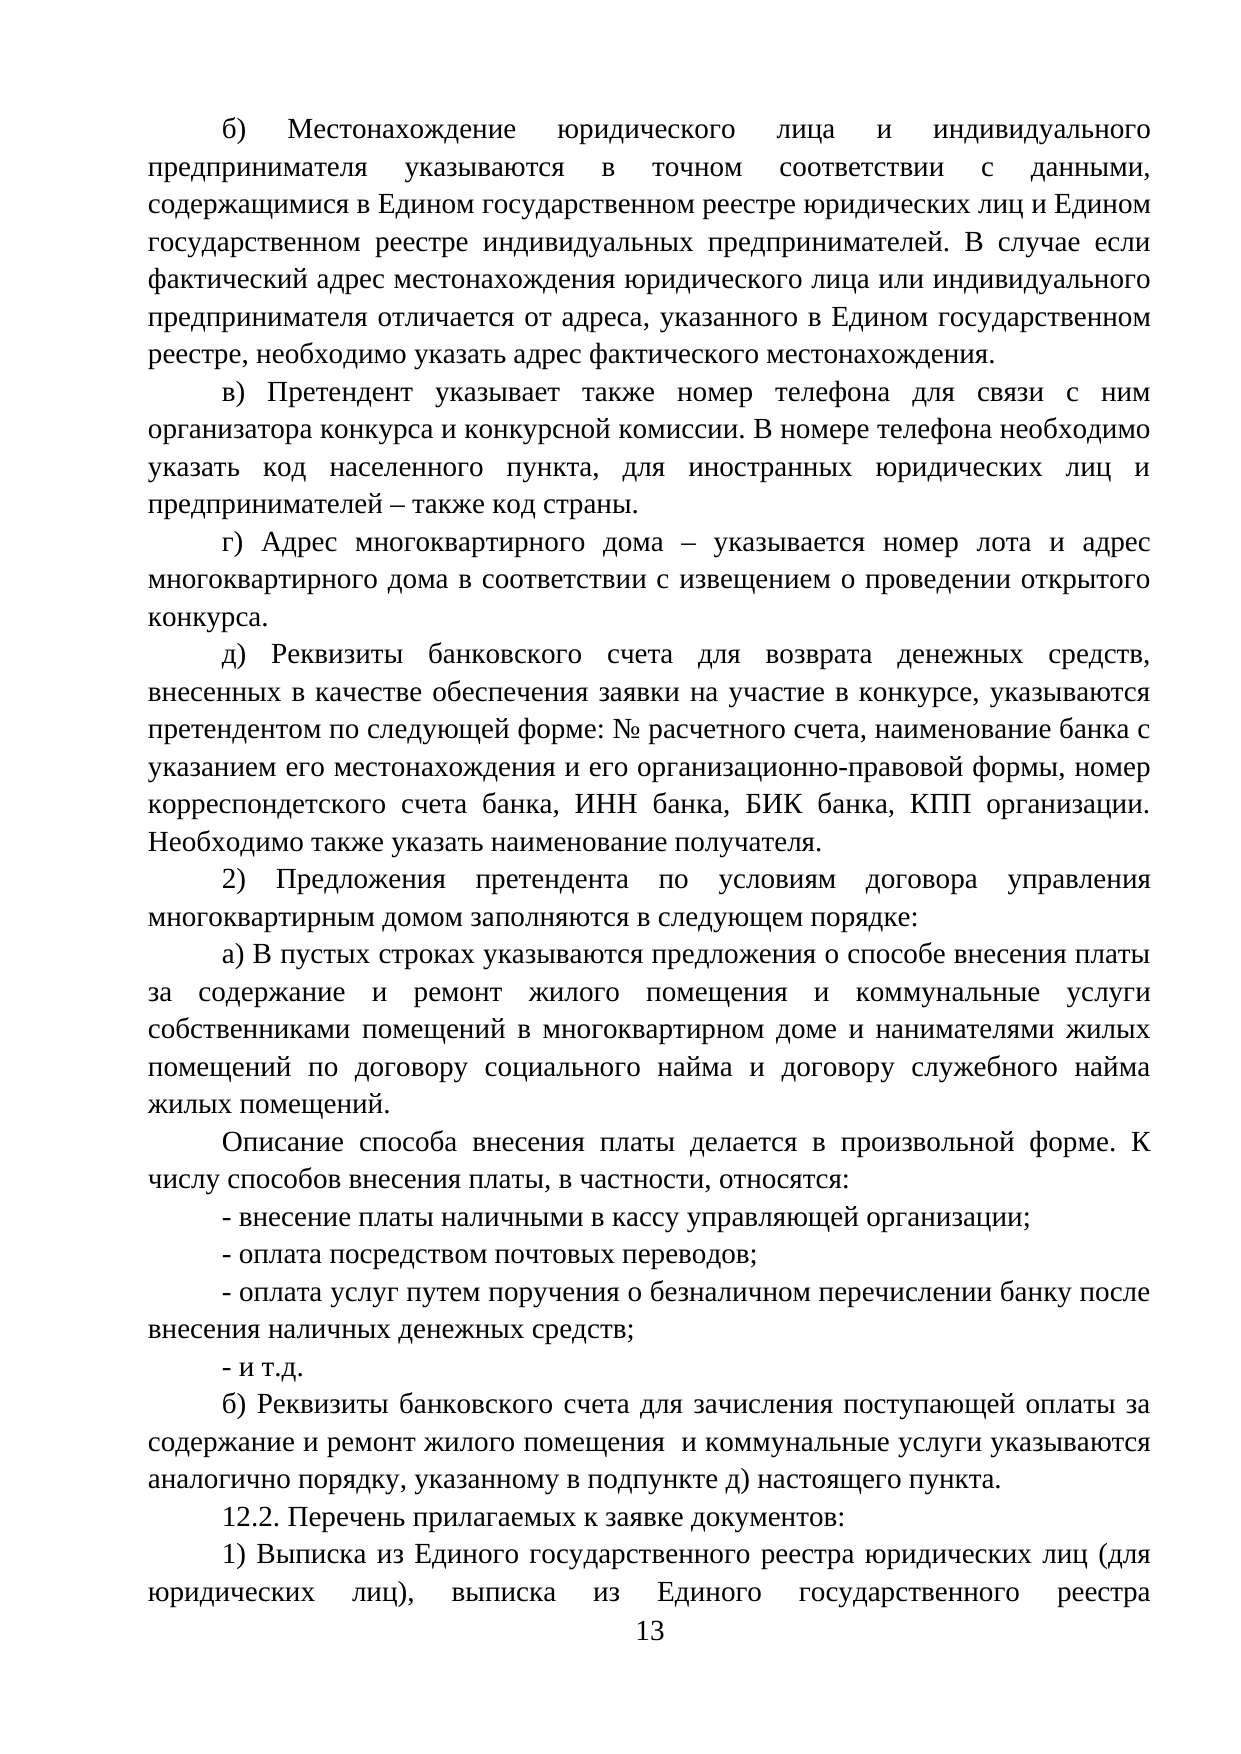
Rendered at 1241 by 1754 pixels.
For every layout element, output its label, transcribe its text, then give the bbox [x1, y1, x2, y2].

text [148, 1532, 1152, 1607]
text - и т.д. [148, 1345, 1152, 1382]
text в) Претендент указывает также номер телефона для связи с ним организатора конкурса и конкурсной комиссии. В номере телефона необходимо указать код населенного пункта, для иностранных юридических лиц и предпринимателей – также код страны. [148, 370, 1152, 520]
text а) В пустых строках указываются предложения о способе внесения платы за содержание и ремонт жилого помещения и коммунальные услуги собственниками помещений в многоквартирном доме и нанимателями жилых помещений по договору социального найма и договору служебного найма жилых помещений. [148, 932, 1152, 1120]
text 2) Предложения претендента по условиям договора управления многоквартирным домом заполняются в следующем порядке: [148, 857, 1152, 932]
text б) Местонахождение юридического лица и индивидуального предпринимателя указываются в точном соответствии с данными, содержащимися в Едином государственном реестре юридических лиц и Едином государственном реестре индивидуальных предпринимателей. В случае если фактический адрес местонахождения юридического лица или индивидуального предпринимателя отличается от адреса, указанного в Едином государственном реестре, необходимо указать адрес фактического местонахождения. [148, 107, 1152, 370]
text Описание способа внесения платы делается в произвольной форме. К числу способов внесения платы, в частности, относятся: [148, 1120, 1152, 1195]
text - оплата посредством почтовых переводов; [148, 1232, 1152, 1270]
text д) Реквизиты банковского счета для возврата денежных средств, внесенных в качестве обеспечения заявки на участие в конкурсе, указываются претендентом по следующей форме: № расчетного счета, наименование банка с указанием его местонахождения и его организационно-правовой формы, номер корреспондетского счета банка, ИНН банка, БИК банка, КПП организации. Необходимо также указать наименование получателя. [148, 632, 1152, 857]
text - оплата услуг путем поручения о безналичном перечислении банку после внесения наличных денежных средств; [148, 1270, 1152, 1345]
text - внесение платы наличными в кассу управляющей организации; [148, 1195, 1152, 1232]
text б) Реквизиты банковского счета для зачисления поступающей оплаты за содержание и ремонт жилого помещения и коммунальные услуги указываются аналогично порядку, указанному в подпункте д) настоящего пункта. [148, 1382, 1152, 1495]
text 12.2. Перечень прилагаемых к заявке документов: [148, 1495, 1152, 1532]
text г) Адрес многоквартирного дома – указывается номер лота и адрес многоквартирного дома в соответствии с извещением о проведении открытого конкурса. [148, 520, 1152, 632]
